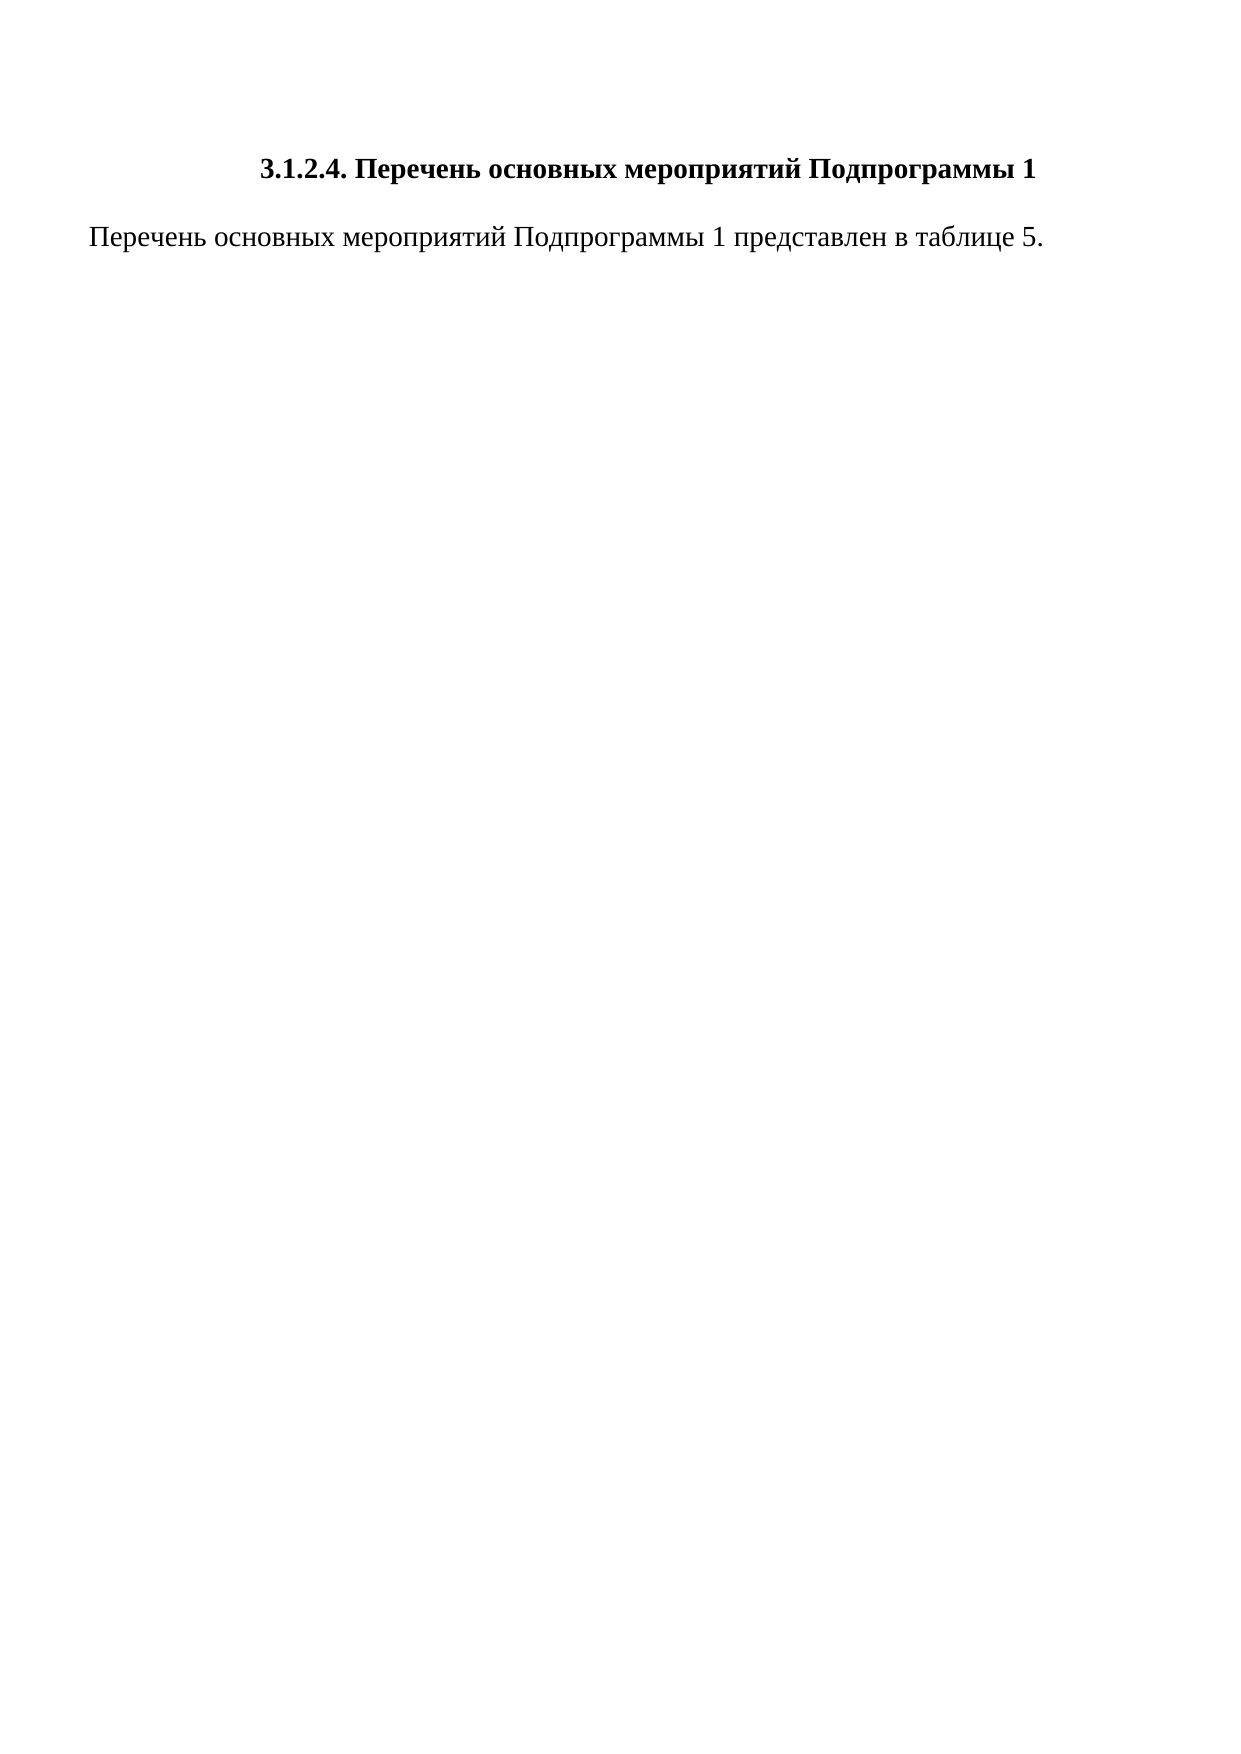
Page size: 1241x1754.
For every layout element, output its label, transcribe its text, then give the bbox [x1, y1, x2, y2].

text Перечень основных мероприятий Подпрограммы 1 представлен в таблице 5. [88, 219, 1152, 252]
text 3.1.2.4. Перечень основных мероприятий Подпрограммы 1 [88, 152, 1152, 185]
